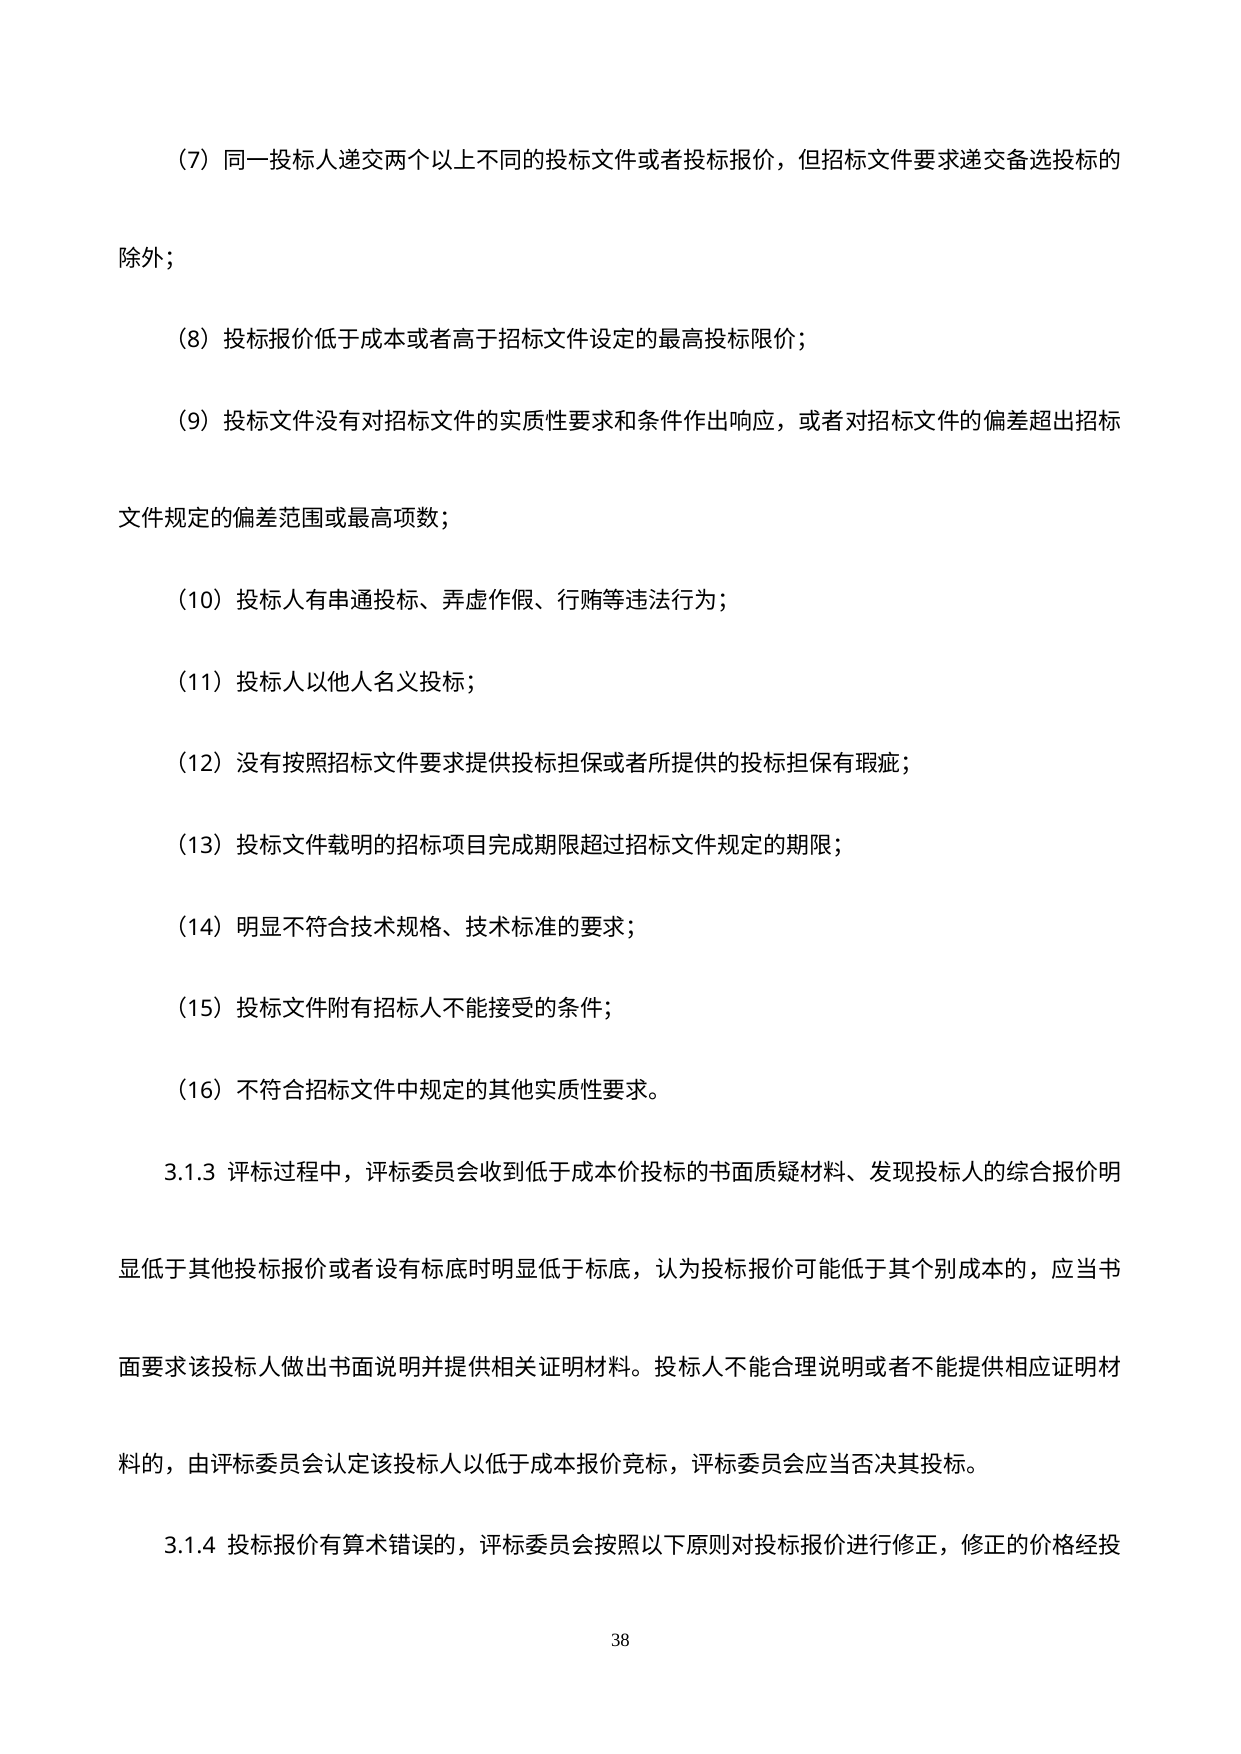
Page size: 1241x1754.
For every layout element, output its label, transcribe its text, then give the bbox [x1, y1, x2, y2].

text （14）明显不符合技术规格、技术标准的要求； [118, 892, 1122, 957]
text 3.1.3 评标过程中，评标委员会收到低于成本价投标的书面质疑材料、发现投标人的综合报价明显低于其他投标报价或者设有标底时明显低于标底，认为投标报价可能低于其个别成本的，应当书面要求该投标人做出书面说明并提供相关证明材料。投标人不能合理说明或者不能提供相应证明材料的，由评标委员会认定该投标人以低于成本报价竞标，评标委员会应当否决其投标。 [118, 1137, 1122, 1495]
text （10）投标人有串通投标、弄虚作假、行贿等违法行为； [118, 566, 1122, 631]
text （8）投标报价低于成本或者高于招标文件设定的最高投标限价； [118, 305, 1122, 370]
text （11）投标人以他人名义投标； [118, 647, 1122, 712]
text （16）不符合招标文件中规定的其他实质性要求。 [118, 1056, 1122, 1121]
text （12）没有按照招标文件要求提供投标担保或者所提供的投标担保有瑕疵； [118, 729, 1122, 794]
text （7）同一投标人递交两个以上不同的投标文件或者投标报价，但招标文件要求递交备选投标的除外； [118, 126, 1122, 288]
text （15）投标文件附有招标人不能接受的条件； [118, 974, 1122, 1039]
text （13）投标文件载明的招标项目完成期限超过招标文件规定的期限； [118, 811, 1122, 876]
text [118, 1512, 1122, 1577]
text （9）投标文件没有对招标文件的实质性要求和条件作出响应，或者对招标文件的偏差超出招标文件规定的偏差范围或最高项数； [118, 387, 1122, 549]
